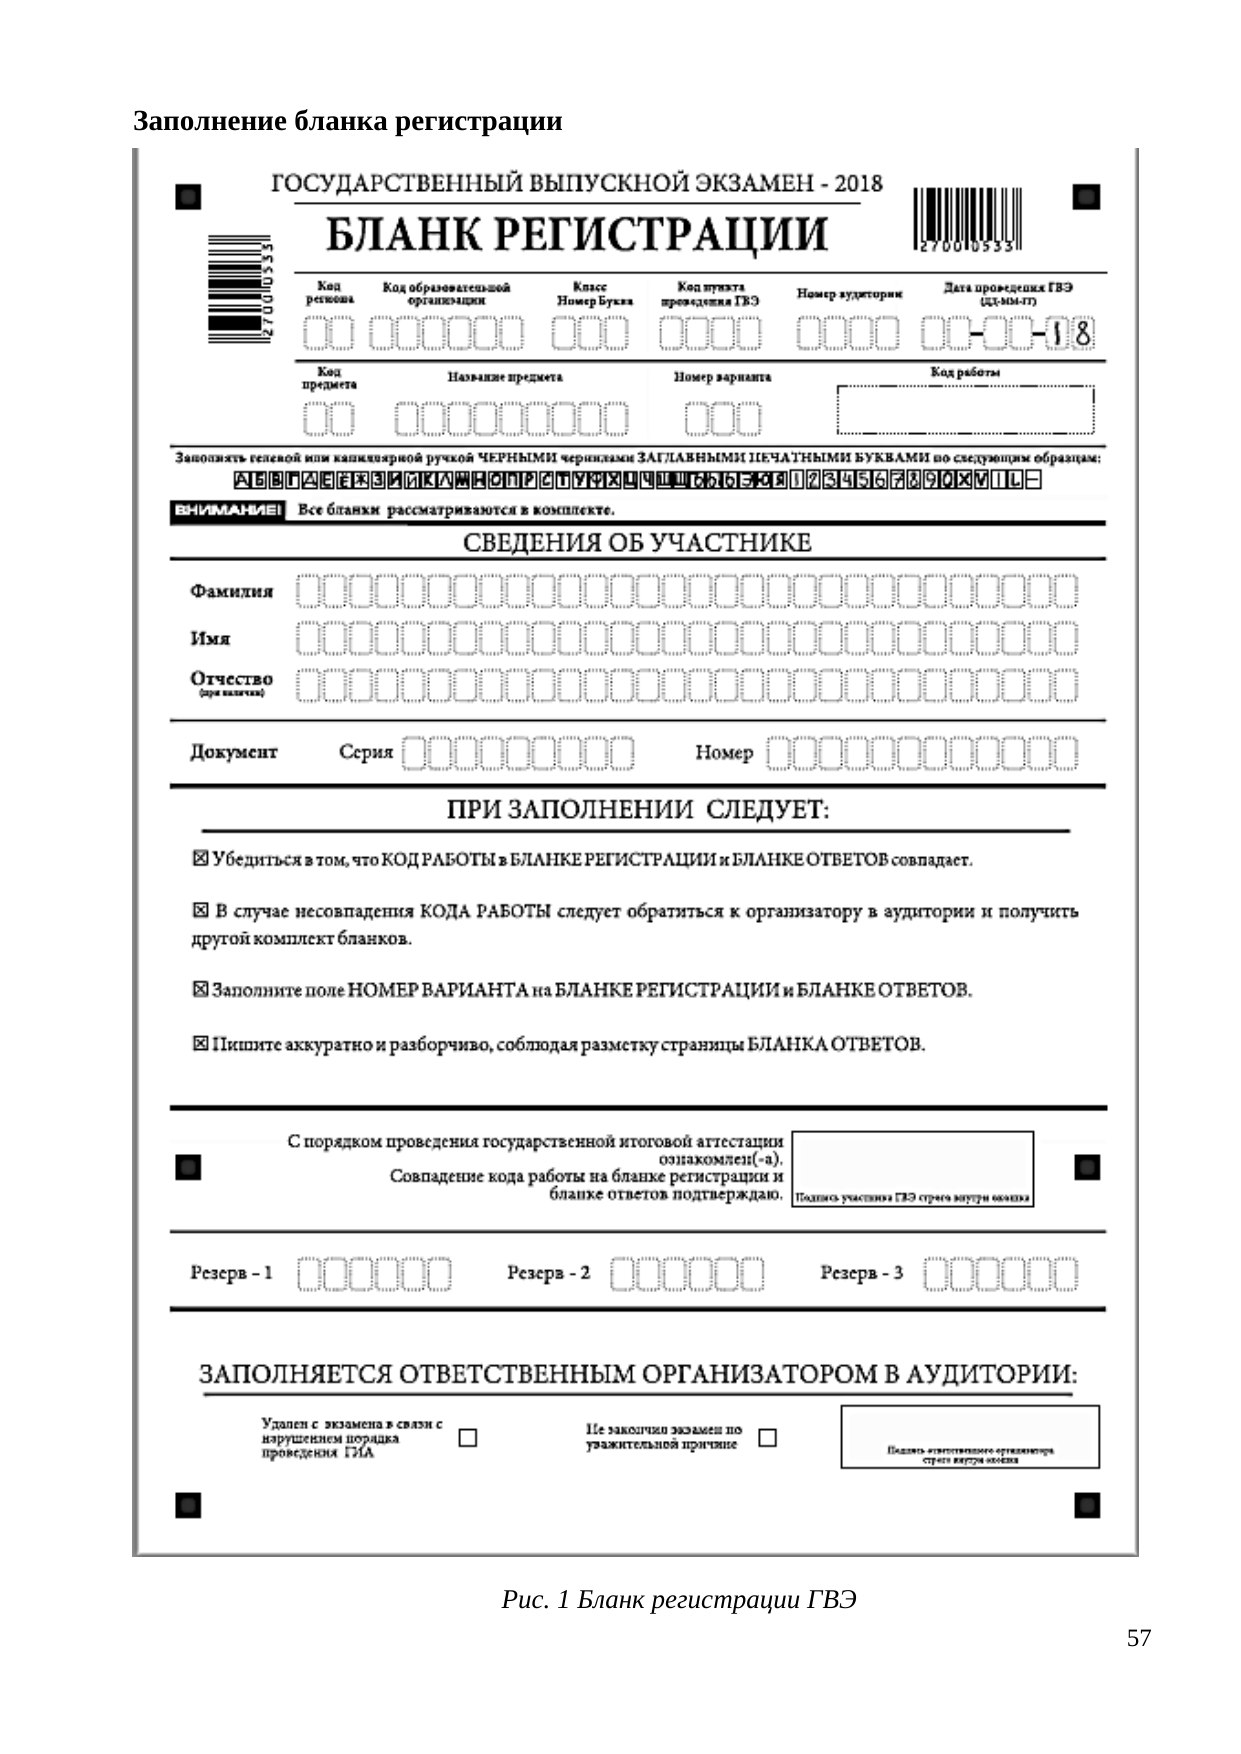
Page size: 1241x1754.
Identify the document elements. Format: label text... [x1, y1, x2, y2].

picture [132, 148, 1139, 1557]
text Заполнение бланка регистрации [133, 103, 1152, 136]
text Рис. 1 Бланк регистрации ГВЭ [133, 1583, 1152, 1614]
